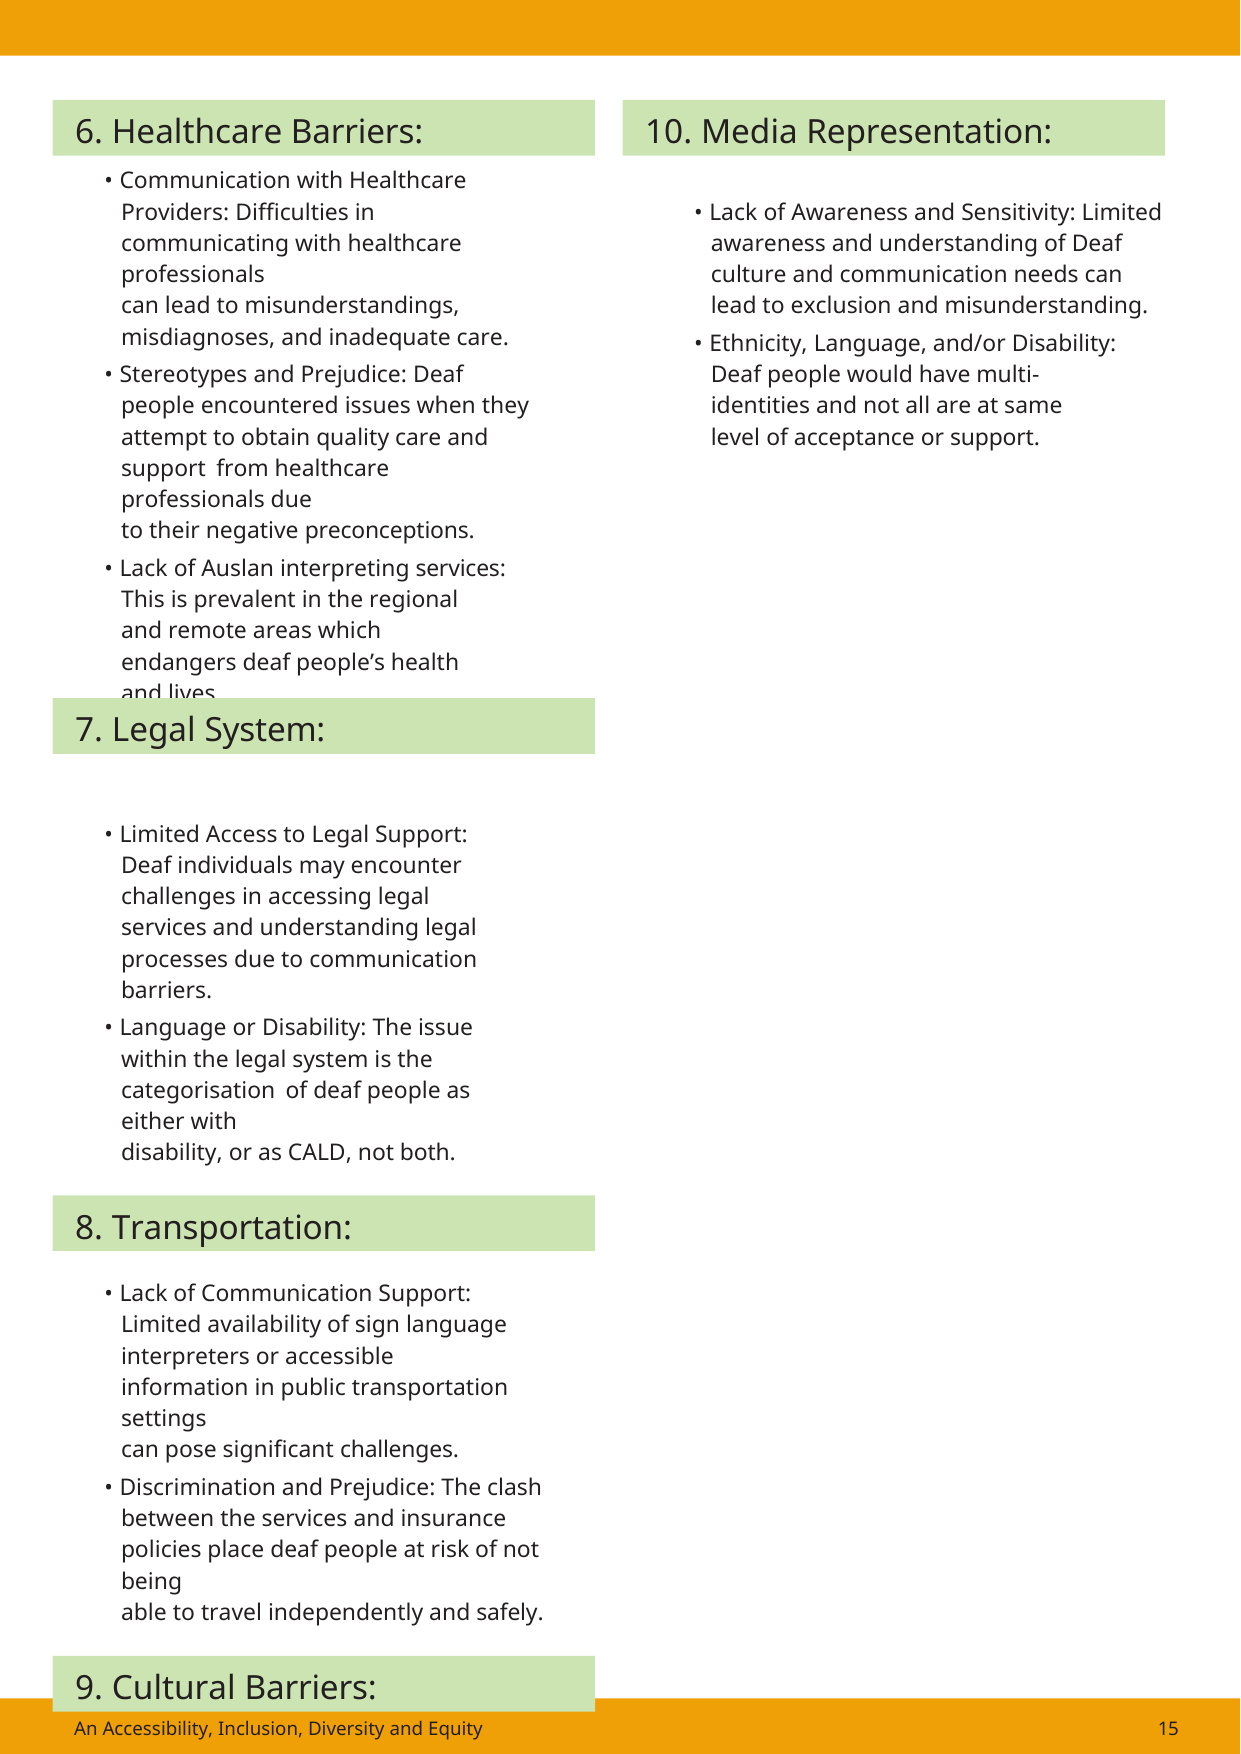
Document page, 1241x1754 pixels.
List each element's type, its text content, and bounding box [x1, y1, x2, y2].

list Stereotypes and Prejudice: Deaf people encountered issues when they attempt to obtain quality care and support from healthcare professionals due [104, 358, 537, 514]
list Lack of Awareness and Sensitivity: Limited awareness and understanding of Deaf culture and communication needs can lead to exclusion and misunderstanding. [694, 195, 1169, 320]
list Language or Disability: The issue within the legal system is the categorisation of deaf people as either with [104, 1011, 537, 1136]
list Lack of Communication Support: Limited availability of sign language interpreters or accessible information in public transportation settings [104, 1277, 519, 1433]
list Ethnicity, Language, and/or Disability: Deaf people would have multi- identities and not all are at same [694, 327, 1124, 420]
list Lack of Auslan interpreting services: [104, 552, 586, 583]
list Limited Access to Legal Support: Deaf individuals may encounter challenges in accessing legal services and understanding legal processes due to communication barriers. [104, 817, 516, 1005]
text to their negative preconceptions. [121, 514, 586, 545]
list Communication with Healthcare Providers: Difficulties in communicating with healthcare professionals [104, 164, 545, 289]
text able to travel independently and safely. [121, 1596, 586, 1627]
text level of acceptance or support. [711, 420, 1190, 452]
text disability, or as CALD, not both. [121, 1136, 586, 1167]
text can lead to misunderstandings, misdiagnoses, and inadequate care. [121, 289, 586, 352]
list Discrimination and Prejudice: The clash between the services and insurance policies place deaf people at risk of not being [104, 1471, 586, 1596]
text can pose significant challenges. [121, 1433, 586, 1464]
text This is prevalent in the regional and remote areas which endangers deaf people’s health and lives. [121, 583, 492, 698]
